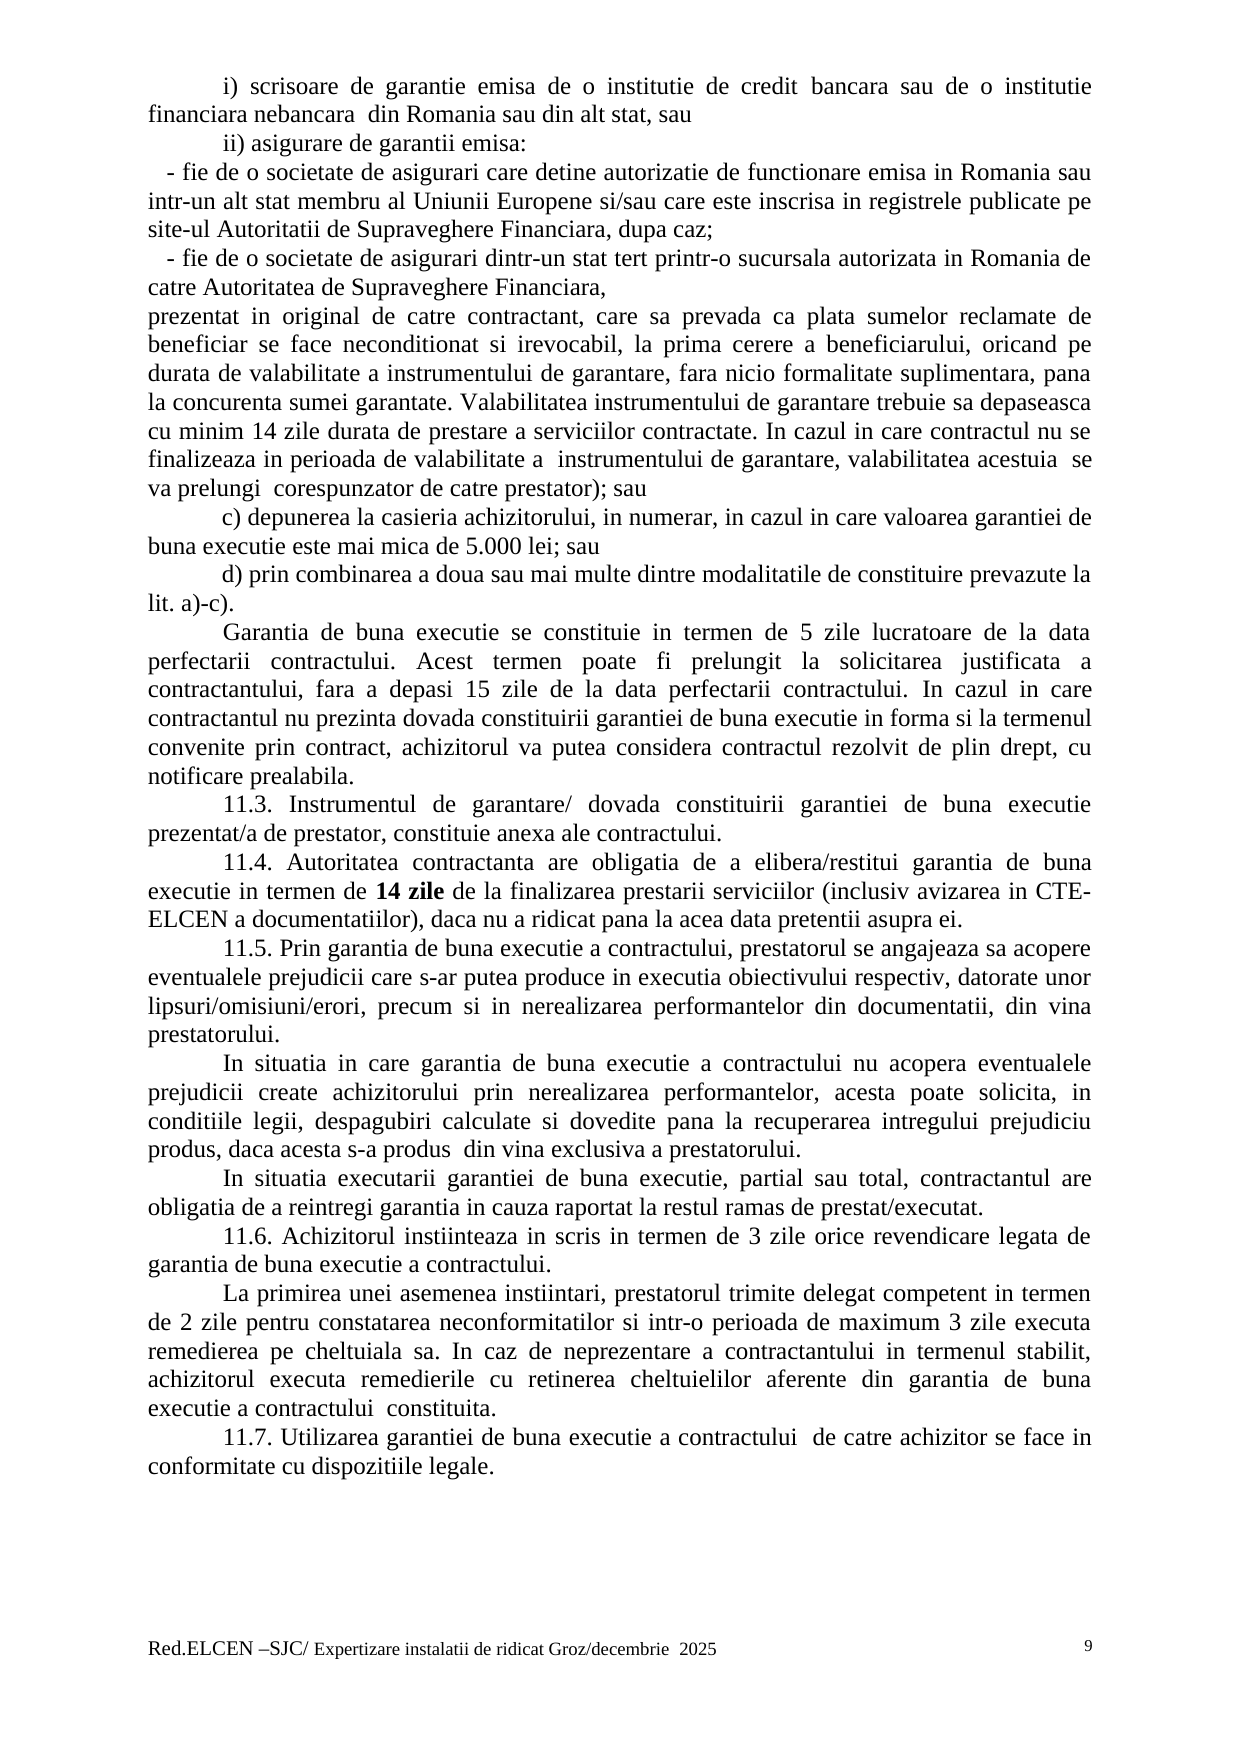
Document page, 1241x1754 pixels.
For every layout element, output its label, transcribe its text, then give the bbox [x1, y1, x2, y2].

text 11.3. Instrumentul de garantare/ dovada constituirii garantiei de buna executie prezentat/a de prestator, constituie anexa ale contractului. [148, 789, 1092, 847]
text - fie de o societate de asigurari care detine autorizatie de functionare emisa in Romania sau intr-un alt stat membru al Uniunii Europene si/sau care este inscrisa in registrele publicate pe site-ul Autoritatii de Supraveghere Financiara, dupa caz; [148, 157, 1092, 243]
text d) prin combinarea a doua sau mai multe dintre modalitatile de constituire prevazute la lit. a)-c). [148, 559, 1092, 617]
text La primirea unei asemenea instiintari, prestatorul trimite delegat competent in termen de 2 zile pentru constatarea neconformitatilor si intr-o perioada de maximum 3 zile executa remedierea pe cheltuiala sa. In caz de neprezentare a contractantului in termenul stabilit, achizitorul executa remedierile cu retinerea cheltuielilor aferente din garantia de buna executie a contractului constituita. [148, 1278, 1092, 1422]
text c) depunerea la casieria achizitorului, in numerar, in cazul in care valoarea garantiei de buna executie este mai mica de 5.000 lei; sau [148, 502, 1092, 559]
text 11.5. Prin garantia de buna executie a contractului, prestatorul se angajeaza sa acopere eventualele prejudicii care s-ar putea produce in executia obiectivului respectiv, datorate unor lipsuri/omisiuni/erori, precum si in nerealizarea performantelor din documentatii, din vina prestatorului. [148, 933, 1092, 1048]
text 11.7. Utilizarea garantiei de buna executie a contractului de catre achizitor se face in conformitate cu dispozitiile legale. [148, 1422, 1092, 1479]
text In situatia executarii garantiei de buna executie, partial sau total, contractantul are obligatia de a reintregi garantia in cauza raportat la restul ramas de prestat/executat. [148, 1163, 1092, 1221]
text Garantia de buna executie se constituie in termen de 5 zile lucratoare de la data perfectarii contractului. Acest termen poate fi prelungit la solicitarea justificata a contractantului, fara a depasi 15 zile de la data perfectarii contractului. In cazul in care contractantul nu prezinta dovada constituirii garantiei de buna executie in forma si la termenul convenite prin contract, achizitorul va putea considera contractul rezolvit de plin drept, cu notificare prealabila. [148, 617, 1092, 789]
text ii) asigurare de garantii emisa: [148, 128, 1092, 157]
text i) scrisoare de garantie emisa de o institutie de credit bancara sau de o institutie financiara nebancara din Romania sau din alt stat, sau [148, 71, 1092, 128]
text 11.4. Autoritatea contractanta are obligatia de a elibera/restitui garantia de buna executie in termen de 14 zile de la finalizarea prestarii serviciilor (inclusiv avizarea in CTE-ELCEN a documentatiilor), daca nu a ridicat pana la acea data pretentii asupra ei. [148, 847, 1092, 933]
text 11.6. Achizitorul instiinteaza in scris in termen de 3 zile orice revendicare legata de garantia de buna executie a contractului. [148, 1221, 1092, 1278]
text - fie de o societate de asigurari dintr-un stat tert printr-o sucursala autorizata in Romania de catre Autoritatea de Supraveghere Financiara, [148, 243, 1092, 301]
text prezentat in original de catre contractant, care sa prevada ca plata sumelor reclamate de beneficiar se face neconditionat si irevocabil, la prima cerere a beneficiarului, oricand pe durata de valabilitate a instrumentului de garantare, fara nicio formalitate suplimentara, pana la concurenta sumei garantate. Valabilitatea instrumentului de garantare trebuie sa depaseasca cu minim 14 zile durata de prestare a serviciilor contractate. In cazul in care contractul nu se finalizeaza in perioada de valabilitate a instrumentului de garantare, valabilitatea acestuia se va prelungi corespunzator de catre prestator); sau [148, 301, 1092, 502]
text In situatia in care garantia de buna executie a contractului nu acopera eventualele prejudicii create achizitorului prin nerealizarea performantelor, acesta poate solicita, in conditiile legii, despagubiri calculate si dovedite pana la recuperarea intregului prejudiciu produs, daca acesta s-a produs din vina exclusiva a prestatorului. [148, 1048, 1092, 1163]
